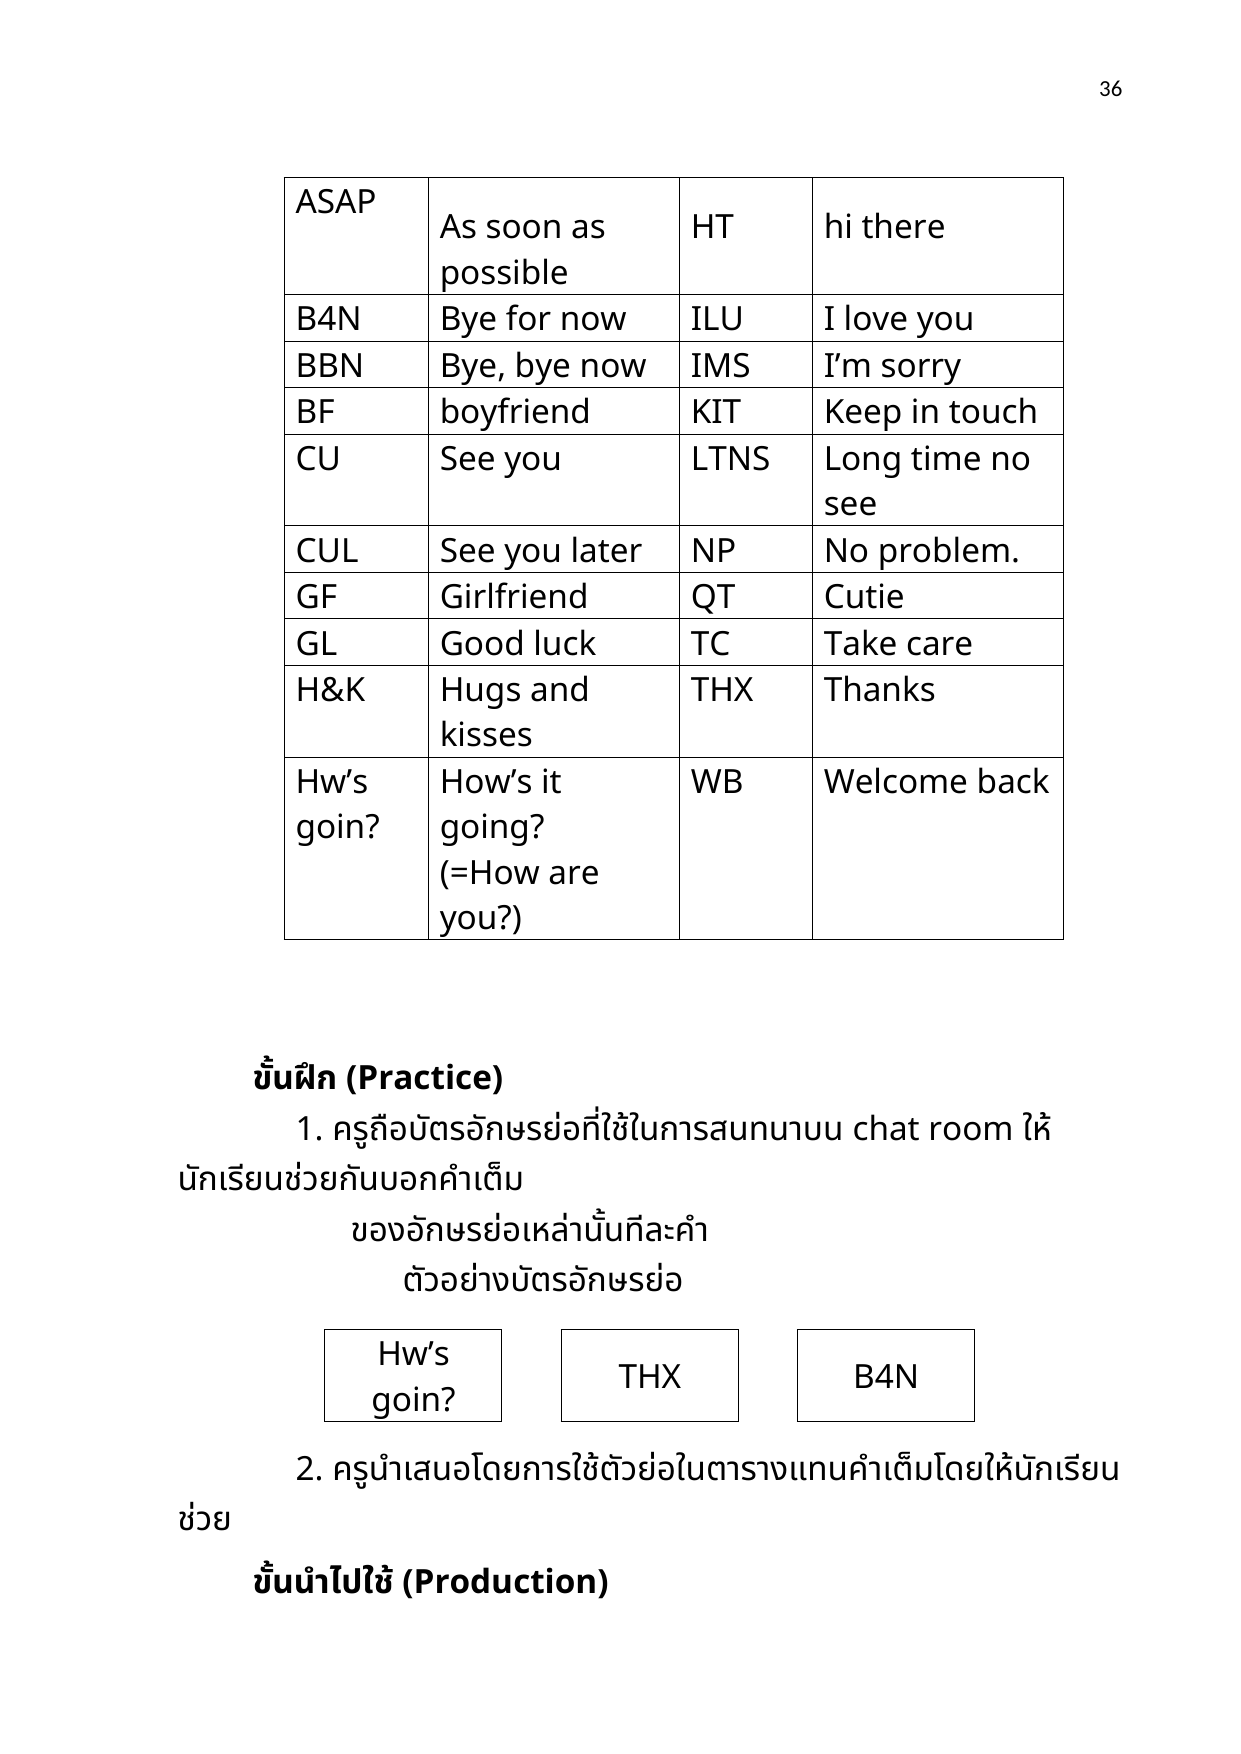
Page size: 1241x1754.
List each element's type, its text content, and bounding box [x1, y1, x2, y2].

table_cell See you [429, 435, 679, 525]
table_header ASAP [285, 178, 428, 294]
table_cell Long time no see [813, 435, 1063, 525]
table_cell Take care [813, 619, 1063, 665]
table_cell GF [285, 573, 428, 618]
table_cell Welcome back [813, 758, 1063, 939]
table_cell BF [285, 388, 428, 433]
table_cell IMS [680, 342, 812, 387]
text ขั้นนำไปใช้ (Production) [177, 1558, 1122, 1609]
table_cell I’m sorry [813, 342, 1063, 387]
table_cell H&K [285, 666, 428, 757]
table_cell Cutie [813, 573, 1063, 618]
text ขั้นฝึก (Practice) [177, 1054, 1122, 1104]
table_cell Thanks [813, 666, 1063, 757]
table_cell Hugs and kisses [429, 666, 679, 757]
table_cell NP [680, 526, 812, 572]
text 1. ครูถือบัตรอักษรย่อที่ใช้ในการสนทนาบน chat room ให้นักเรียนช่วยกันบอกคำเต็ม [177, 1104, 1122, 1206]
table_header hi there [813, 178, 1063, 294]
table_cell WB [680, 758, 812, 939]
table_cell BBN [285, 342, 428, 387]
table_header [739, 1329, 797, 1421]
table_cell No problem. [813, 526, 1063, 572]
table_cell ILU [680, 295, 812, 341]
table_cell B4N [285, 295, 428, 341]
table_cell LTNS [680, 435, 812, 525]
table_cell Keep in touch [813, 388, 1063, 433]
table_header [502, 1329, 561, 1421]
table_cell CU [285, 435, 428, 525]
table_header HT [680, 178, 812, 294]
table_cell THX [680, 666, 812, 757]
table_header Hw’s goin? [325, 1330, 501, 1421]
table_cell Bye, bye now [429, 342, 679, 387]
list ตัวอย่างบัตรอักษรย่อ [295, 1256, 1122, 1306]
table_cell KIT [680, 388, 812, 433]
table_cell Hw’s goin? [285, 758, 428, 939]
text ของอักษรย่อเหล่านั้นทีละคำ [177, 1206, 1122, 1256]
table_header As soon as possible [429, 178, 679, 294]
table_cell CUL [285, 526, 428, 572]
table_cell I love you [813, 295, 1063, 341]
table_cell Bye for now [429, 295, 679, 341]
table_cell How’s it going? (=How are you?) [429, 758, 679, 939]
table_cell TC [680, 619, 812, 665]
table_header THX [562, 1330, 738, 1421]
table_cell GL [285, 619, 428, 665]
table_header B4N [798, 1330, 974, 1421]
table_cell See you later [429, 526, 679, 572]
table_cell Girlfriend [429, 573, 679, 618]
text 2. ครูนำเสนอโดยการใช้ตัวย่อในตารางแทนคำเต็มโดยให้นักเรียนช่วย [177, 1445, 1122, 1546]
table_cell Good luck [429, 619, 679, 665]
table_cell boyfriend [429, 388, 679, 433]
table_cell QT [680, 573, 812, 618]
